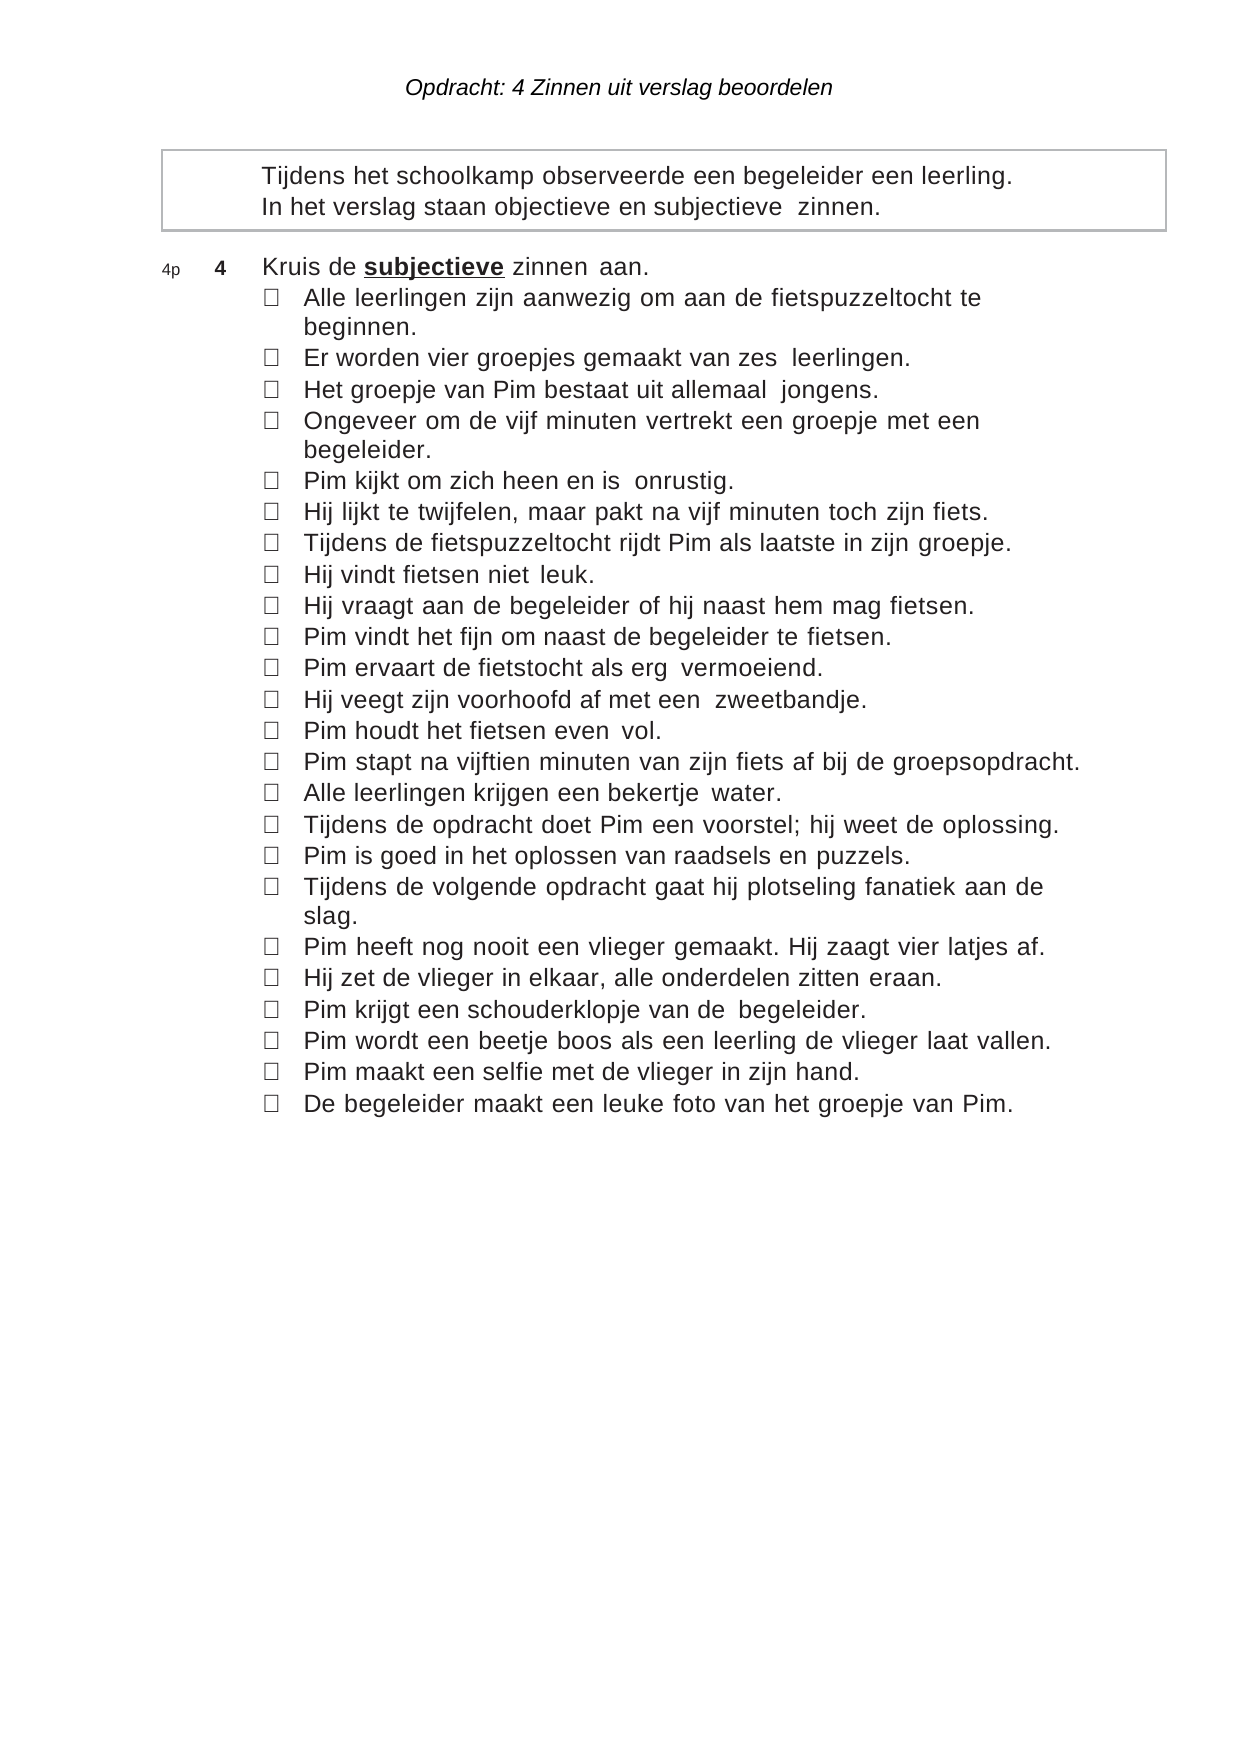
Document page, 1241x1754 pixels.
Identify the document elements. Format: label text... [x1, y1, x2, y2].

list Pim stapt na vijftien minuten van zijn fiets af bij de groepsopdracht. [262, 747, 1093, 776]
list Hij lijkt te twijfelen, maar pakt na vijf minuten toch zijn fiets. [262, 497, 1093, 526]
list Het groepje van Pim bestaat uit allemaal jongens. [262, 375, 1093, 403]
list Tijdens de opdracht doet Pim een voorstel; hij weet de oplossing. [262, 810, 1093, 838]
list Tijdens de volgende opdracht gaat hij plotseling fanatiek aan de slag. [262, 872, 1093, 930]
list Pim vindt het fijn om naast de begeleider te fietsen. [262, 622, 1093, 651]
list Pim kijkt om zich heen en is onrustig. [262, 466, 1093, 495]
list Hij vraagt aan de begeleider of hij naast hem mag fietsen. [262, 591, 1093, 620]
list Pim houdt het fietsen even vol. [262, 716, 1093, 745]
list Alle leerlingen zijn aanwezig om aan de fietspuzzeltocht te beginnen. [262, 283, 1093, 341]
list Alle leerlingen krijgen een bekertje water. [262, 778, 1093, 807]
list De begeleider maakt een leuke foto van het groepje van Pim. [262, 1088, 1093, 1117]
list Hij vindt fietsen niet leuk. [262, 560, 1093, 588]
list Hij zet de vlieger in elkaar, alle onderdelen zitten eraan. [262, 963, 1093, 992]
list Ongeveer om de vijf minuten vertrekt een groepje met een begeleider. [262, 406, 1093, 463]
list Pim maakt een selfie met de vlieger in zijn hand. [262, 1057, 1093, 1086]
list Tijdens de fietspuzzeltocht rijdt Pim als laatste in zijn groepje. [262, 528, 1093, 557]
list Pim is goed in het oplossen van raadsels en puzzels. [262, 841, 1093, 870]
list Hij veegt zijn voorhoofd af met een zweetbandje. [262, 685, 1093, 713]
list Pim wordt een beetje boos als een leerling de vlieger laat vallen. [262, 1026, 1093, 1055]
list Pim heeft nog nooit een vlieger gemaakt. Hij zaagt vier latjes af. [262, 932, 1093, 961]
list Pim ervaart de fietstocht als erg vermoeiend. [262, 653, 1093, 682]
text 4p 4 Kruis de subjectieve zinnen aan. [162, 252, 1093, 281]
list Pim krijgt een schouderklopje van de begeleider. [262, 995, 1093, 1023]
list Er worden vier groepjes gemaakt van zes leerlingen. [262, 343, 1093, 372]
